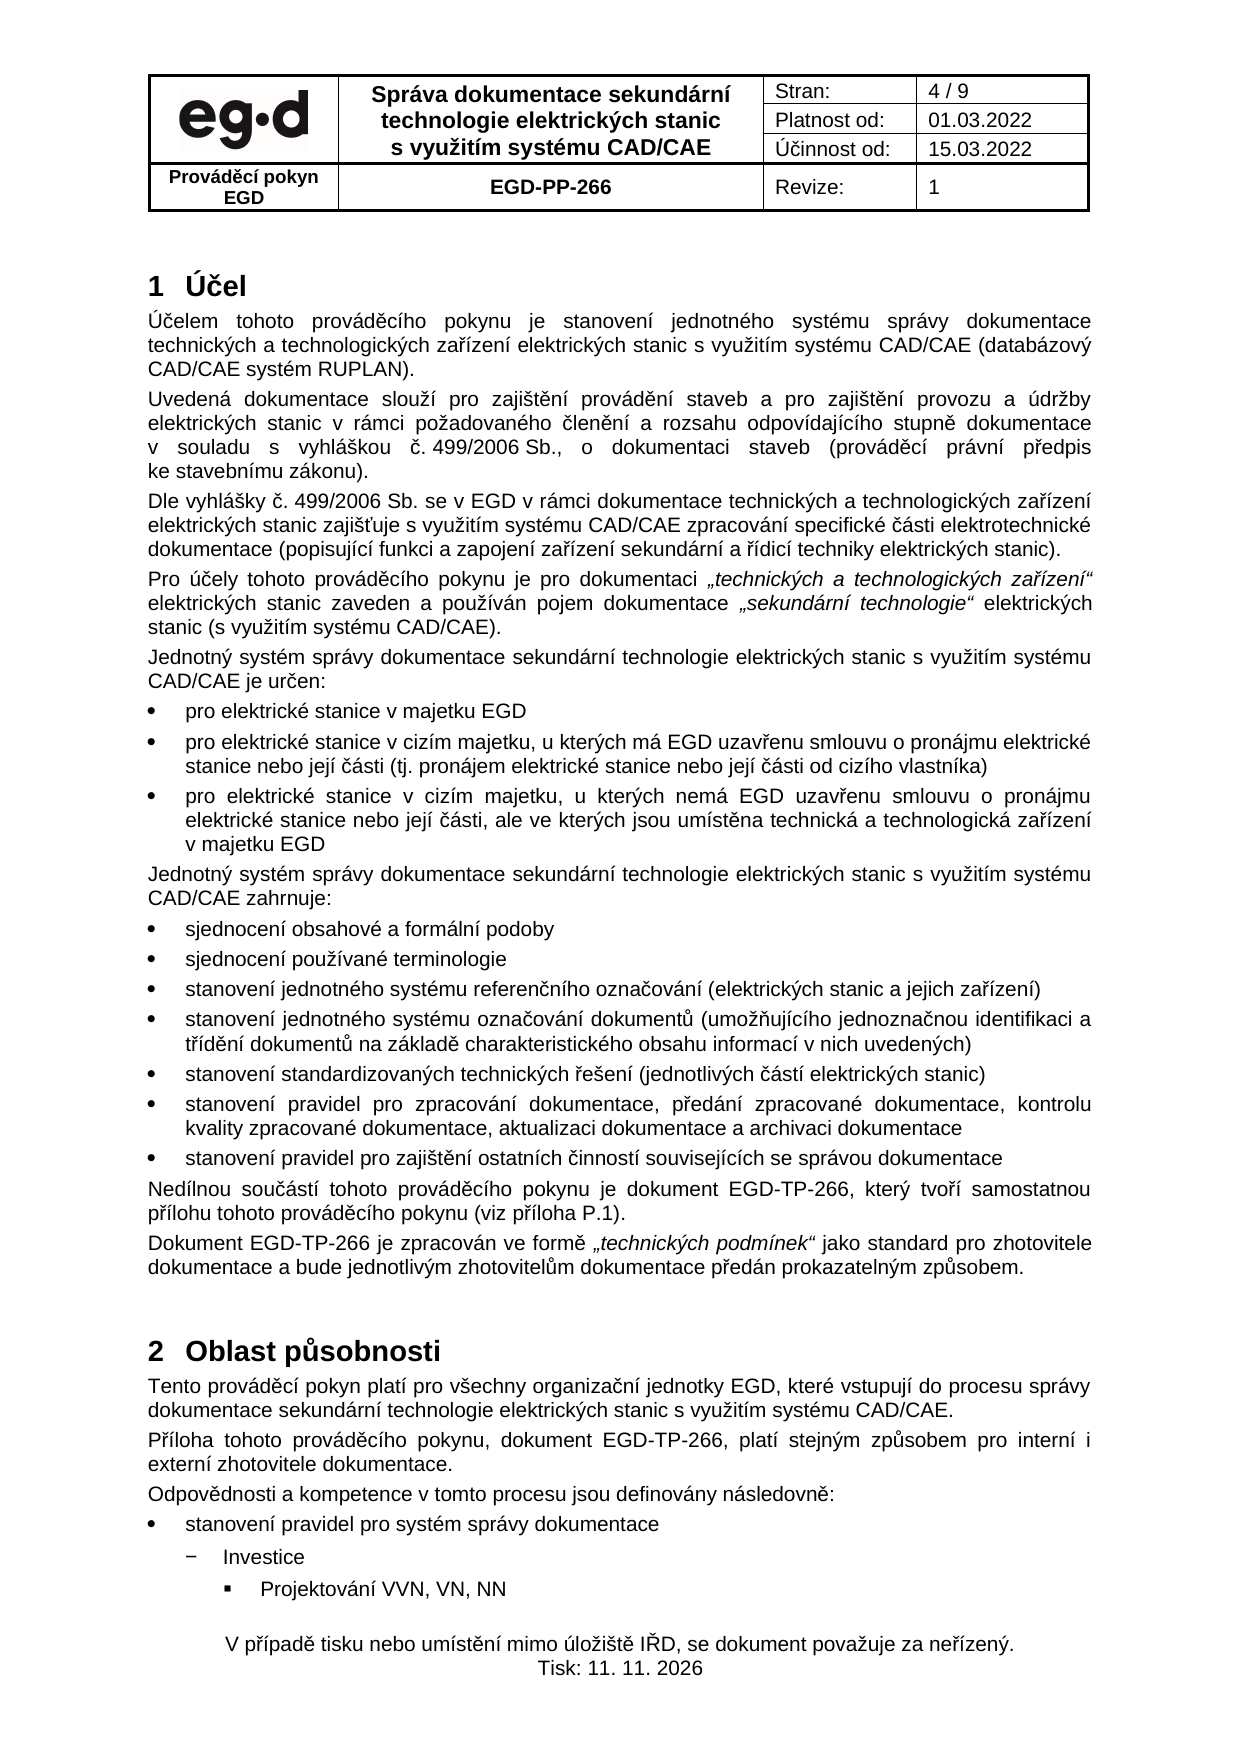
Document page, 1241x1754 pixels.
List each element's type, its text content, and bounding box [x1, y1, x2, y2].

text Účelem tohoto prováděcího pokynu je stanovení jednotného systému správy dokumentace technických a technologických zařízení elektrických stanic s využitím systému CAD/CAE (databázový CAD/CAE systém RUPLAN). [148, 309, 1092, 381]
text Odpovědnosti a kompetence v tomto procesu jsou definovány následovně: [148, 1482, 1092, 1506]
subtitle Oblast působnosti [148, 1334, 1092, 1367]
text Uvedená dokumentace slouží pro zajištění provádění staveb a pro zajištění provozu a údržby elektrických stanic v rámci požadovaného členění a rozsahu odpovídajícího stupně dokumentace v souladu s vyhláškou č. 499/2006 Sb., o dokumentaci staveb (prováděcí právní předpis ke stavebnímu zákonu). [148, 387, 1092, 483]
text stanovení jednotného systému označování dokumentů (umožňujícího jednoznačnou identifikaci a třídění dokumentů na základě charakteristického obsahu informací v nich uvedených) [148, 1007, 1092, 1055]
text sjednocení obsahové a formální podoby [148, 916, 1092, 940]
text stanovení jednotného systému referenčního označování (elektrických stanic a jejich zařízení) [148, 977, 1092, 1001]
picture [179, 90, 308, 152]
text pro elektrické stanice v majetku EGD [148, 699, 1092, 723]
text Investice [185, 1542, 1092, 1571]
text stanovení standardizovaných technických řešení (jednotlivých částí elektrických stanic) [148, 1062, 1092, 1086]
text Pro účely tohoto prováděcího pokynu je pro dokumentaci „technických a technologických zařízení“ elektrických stanic zaveden a používán pojem dokumentace „sekundární technologie“ elektrických stanic (s využitím systému CAD/CAE). [148, 567, 1092, 639]
text pro elektrické stanice v cizím majetku, u kterých nemá EGD uzavřenu smlouvu o pronájmu elektrické stanice nebo její části, ale ve kterých jsou umístěna technická a technologická zařízení v majetku EGD [148, 784, 1092, 856]
text Tento prováděcí pokyn platí pro všechny organizační jednotky EGD, které vstupují do procesu správy dokumentace sekundární technologie elektrických stanic s využitím systému CAD/CAE. [148, 1373, 1092, 1421]
text Dle vyhlášky č. 499/2006 Sb. se v EGD v rámci dokumentace technických a technologických zařízení elektrických stanic zajišťuje s využitím systému CAD/CAE zpracování specifické části elektrotechnické dokumentace (popisující funkci a zapojení zařízení sekundární a řídicí techniky elektrických stanic). [148, 489, 1092, 561]
text Příloha tohoto prováděcího pokynu, dokument EGD-TP-266, platí stejným způsobem pro interní i externí zhotovitele dokumentace. [148, 1428, 1092, 1476]
text stanovení pravidel pro zajištění ostatních činností souvisejících se správou dokumentace [148, 1146, 1092, 1170]
text stanovení pravidel pro systém správy dokumentace [148, 1512, 1092, 1536]
text Projektování VVN, VN, NN [223, 1577, 1092, 1601]
text Jednotný systém správy dokumentace sekundární technologie elektrických stanic s využitím systému CAD/CAE je určen: [148, 645, 1092, 693]
text pro elektrické stanice v cizím majetku, u kterých má EGD uzavřenu smlouvu o pronájmu elektrické stanice nebo její části (tj. pronájem elektrické stanice nebo její části od cizího vlastníka) [148, 730, 1092, 778]
text stanovení pravidel pro zpracování dokumentace, předání zpracované dokumentace, kontrolu kvality zpracované dokumentace, aktualizaci dokumentace a archivaci dokumentace [148, 1092, 1092, 1140]
text Nedílnou součástí tohoto prováděcího pokynu je dokument EGD-TP-266, který tvoří samostatnou přílohu tohoto prováděcího pokynu (viz příloha P.1). [148, 1176, 1092, 1224]
subtitle Účel [148, 269, 1092, 302]
text sjednocení používané terminologie [148, 947, 1092, 971]
text Dokument EGD-TP-266 je zpracován ve formě „technických podmínek“ jako standard pro zhotovitele dokumentace a bude jednotlivým zhotovitelům dokumentace předán prokazatelným způsobem. [148, 1231, 1092, 1278]
text Jednotný systém správy dokumentace sekundární technologie elektrických stanic s využitím systému CAD/CAE zahrnuje: [148, 862, 1092, 910]
